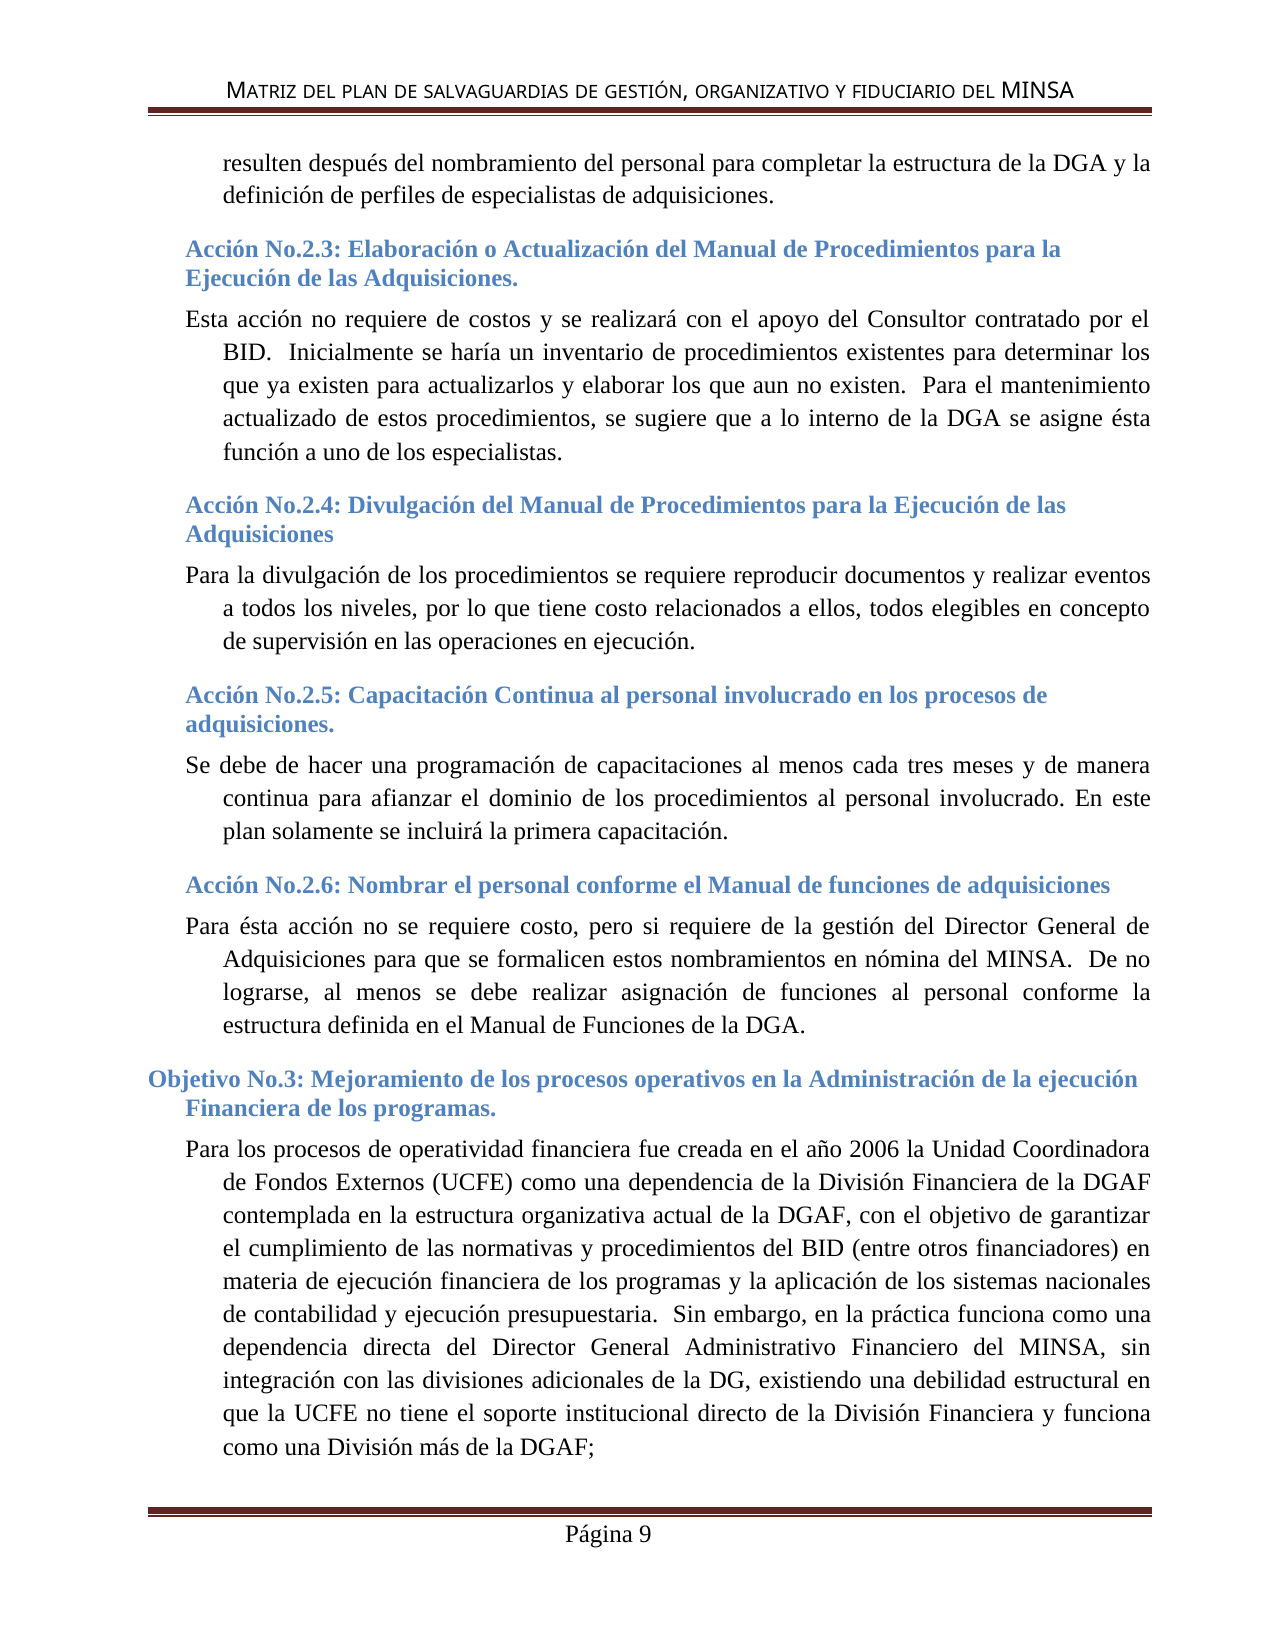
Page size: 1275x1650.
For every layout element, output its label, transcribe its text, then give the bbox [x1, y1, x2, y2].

text Acción No.2.6: Nombrar el personal conforme el Manual de funciones de adquisiciones [185, 870, 1152, 899]
text Se debe de hacer una programación de capacitaciones al menos cada tres meses y de manera continua para afianzar el dominio de los procedimientos al personal involucrado. En este plan solamente se incluirá la primera capacitación. [185, 779, 1152, 845]
text Acción No.2.5: Capacitación Continua al personal involucrado en los procesos de adquisiciones. [185, 680, 1152, 738]
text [185, 148, 1152, 209]
text Para la divulgación de los procedimientos se requiere reproducir documentos y realizar eventos a todos los niveles, por lo que tiene costo relacionados a ellos, todos elegibles en concepto de supervisión en las operaciones en ejecución. [185, 589, 1152, 655]
text Esta acción no requiere de costos y se realizará con el apoyo del Consultor contratado por el BID. Inicialmente se haría un inventario de procedimientos existentes para determinar los que ya existen para actualizarlos y elaborar los que aun no existen. Para el mantenimiento actualizado de estos procedimientos, se sugiere que a lo interno de la DGA se asigne ésta función a uno de los especialistas. [185, 333, 1152, 465]
text Para ésta acción no se requiere costo, pero si requiere de la gestión del Director General de Adquisiciones para que se formalicen estos nombramientos en nómina del MINSA. De no lograrse, al menos se debe realizar asignación de funciones al personal conforme la estructura definida en el Manual de Funciones de la DGA. [185, 940, 1152, 1039]
text Objetivo No.3: Mejoramiento de los procesos operativos en la Administración de la ejecución Financiera de los programas. [148, 1064, 1152, 1122]
text Acción No.2.4: Divulgación del Manual de Procedimientos para la Ejecución de las Adquisiciones [185, 490, 1152, 548]
text Para los procesos de operatividad financiera fue creada en el año 2006 la Unidad Coordinadora de Fondos Externos (UCFE) como una dependencia de la División Financiera de la DGAF contemplada en la estructura organizativa actual de la DGAF, con el objetivo de garantizar el cumplimiento de las normativas y procedimientos del BID (entre otros financiadores) en materia de ejecución financiera de los programas y la aplicación de los sistemas nacionales de contabilidad y ejecución presupuestaria. Sin embargo, en la práctica funciona como una dependencia directa del Director General Administrativo Financiero del MINSA, sin integración con las divisiones adicionales de la DG, existiendo una debilidad estructural en que la UCFE no tiene el soporte institucional directo de la División Financiera y funciona como una División más de la DGAF; [185, 1163, 1152, 1460]
text Acción No.2.3: Elaboración o Actualización del Manual de Procedimientos para la Ejecución de las Adquisiciones. [185, 234, 1152, 292]
